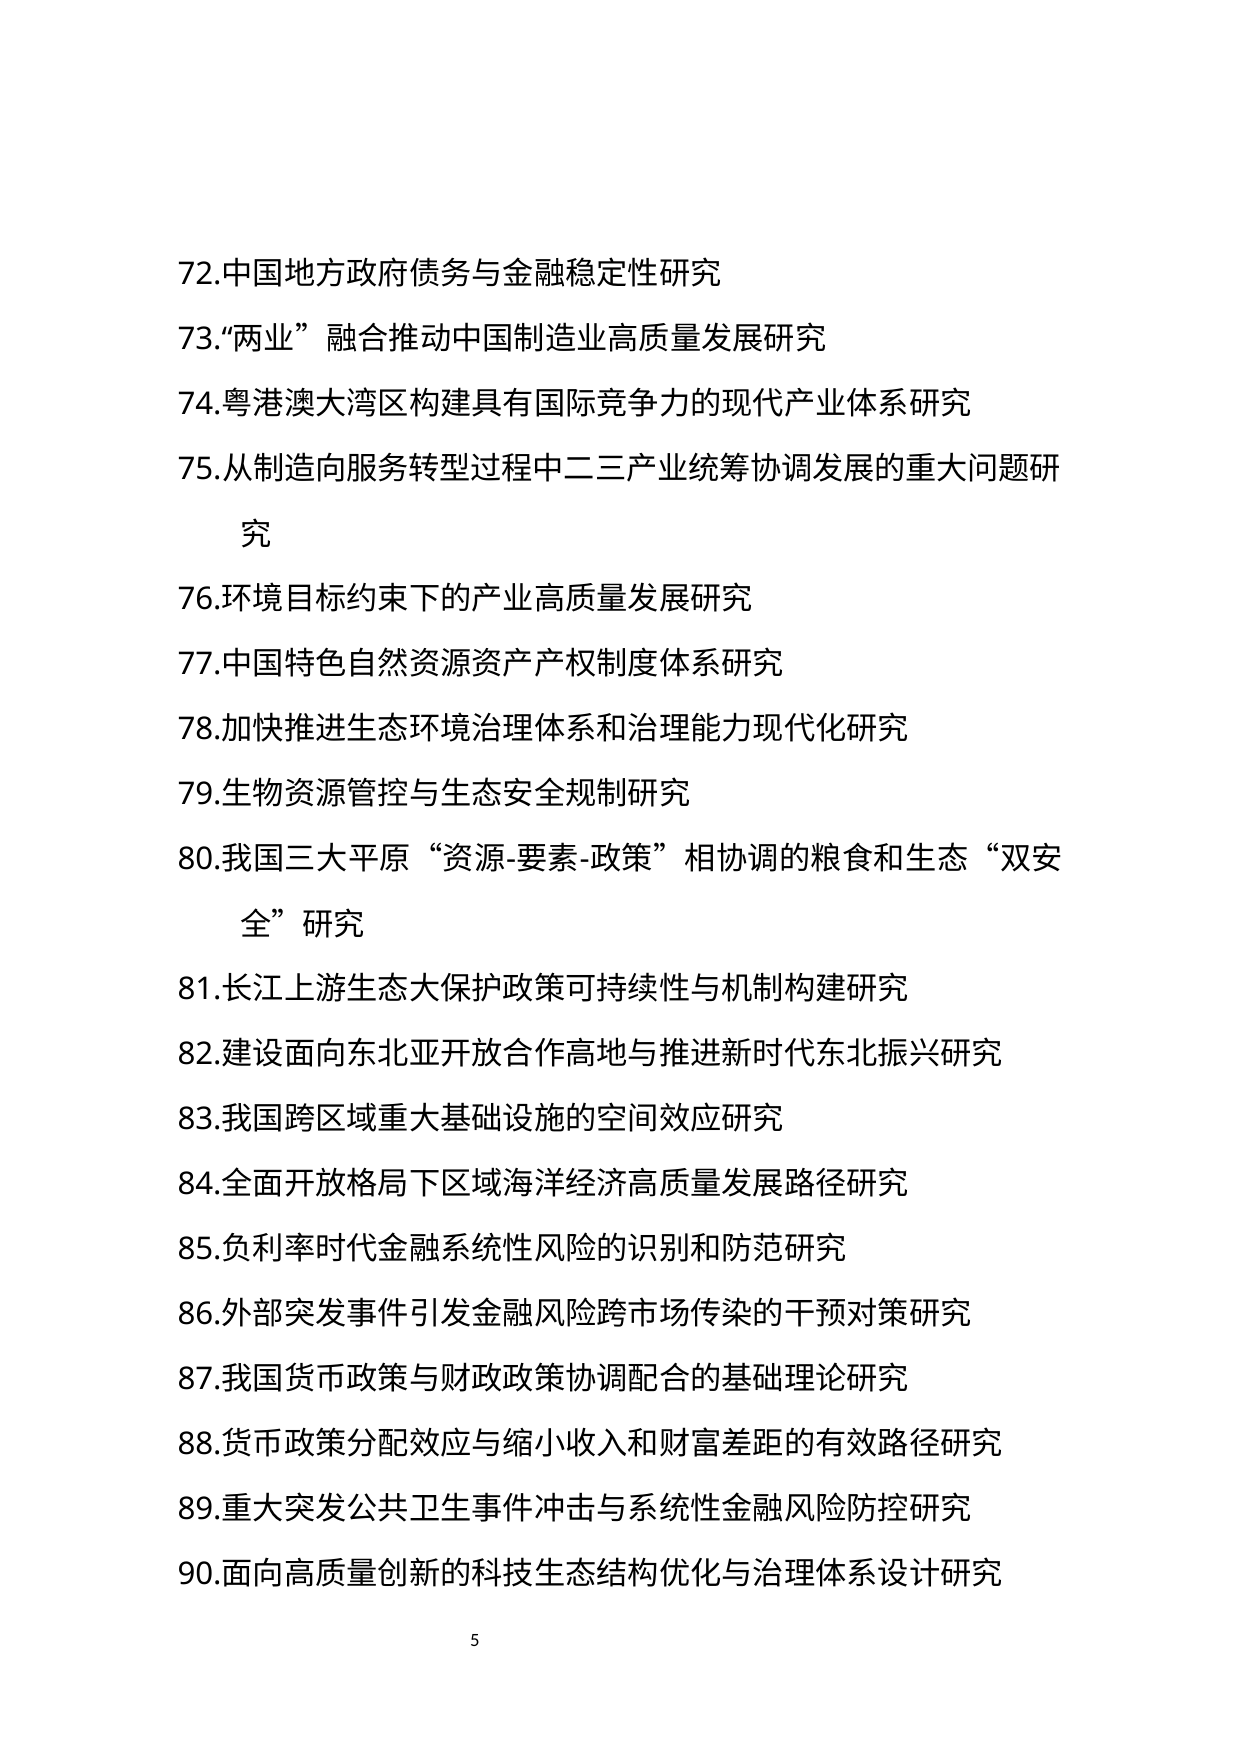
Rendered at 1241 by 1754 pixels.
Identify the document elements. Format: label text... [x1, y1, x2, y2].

text 79.生物资源管控与生态安全规制研究 [177, 759, 1063, 824]
text 85.负利率时代金融系统性风险的识别和防范研究 [177, 1214, 1063, 1279]
text 81.长江上游生态大保护政策可持续性与机制构建研究 [177, 954, 1063, 1019]
text 78.加快推进生态环境治理体系和治理能力现代化研究 [177, 694, 1063, 759]
text 72.中国地方政府债务与金融稳定性研究 [177, 239, 1063, 304]
text 74.粤港澳大湾区构建具有国际竞争力的现代产业体系研究 [177, 369, 1063, 434]
text 88.货币政策分配效应与缩小收入和财富差距的有效路径研究 [177, 1409, 1063, 1474]
text 84.全面开放格局下区域海洋经济高质量发展路径研究 [177, 1149, 1063, 1214]
text 76.环境目标约束下的产业高质量发展研究 [177, 564, 1063, 629]
text 87.我国货币政策与财政政策协调配合的基础理论研究 [177, 1344, 1063, 1409]
text 86.外部突发事件引发金融风险跨市场传染的干预对策研究 [177, 1279, 1063, 1344]
text 89.重大突发公共卫生事件冲击与系统性金融风险防控研究 [177, 1474, 1063, 1539]
text 73.“两业”融合推动中国制造业高质量发展研究 [177, 304, 1063, 369]
text 82.建设面向东北亚开放合作高地与推进新时代东北振兴研究 [177, 1019, 1063, 1084]
text 77.中国特色自然资源资产产权制度体系研究 [177, 629, 1063, 694]
text 75.从制造向服务转型过程中二三产业统筹协调发展的重大问题研究 [177, 434, 1063, 564]
text 83.我国跨区域重大基础设施的空间效应研究 [177, 1084, 1063, 1149]
text 80.我国三大平原“资源-要素-政策”相协调的粮食和生态“双安全”研究 [177, 824, 1063, 954]
text 90.面向高质量创新的科技生态结构优化与治理体系设计研究 [177, 1539, 1063, 1604]
